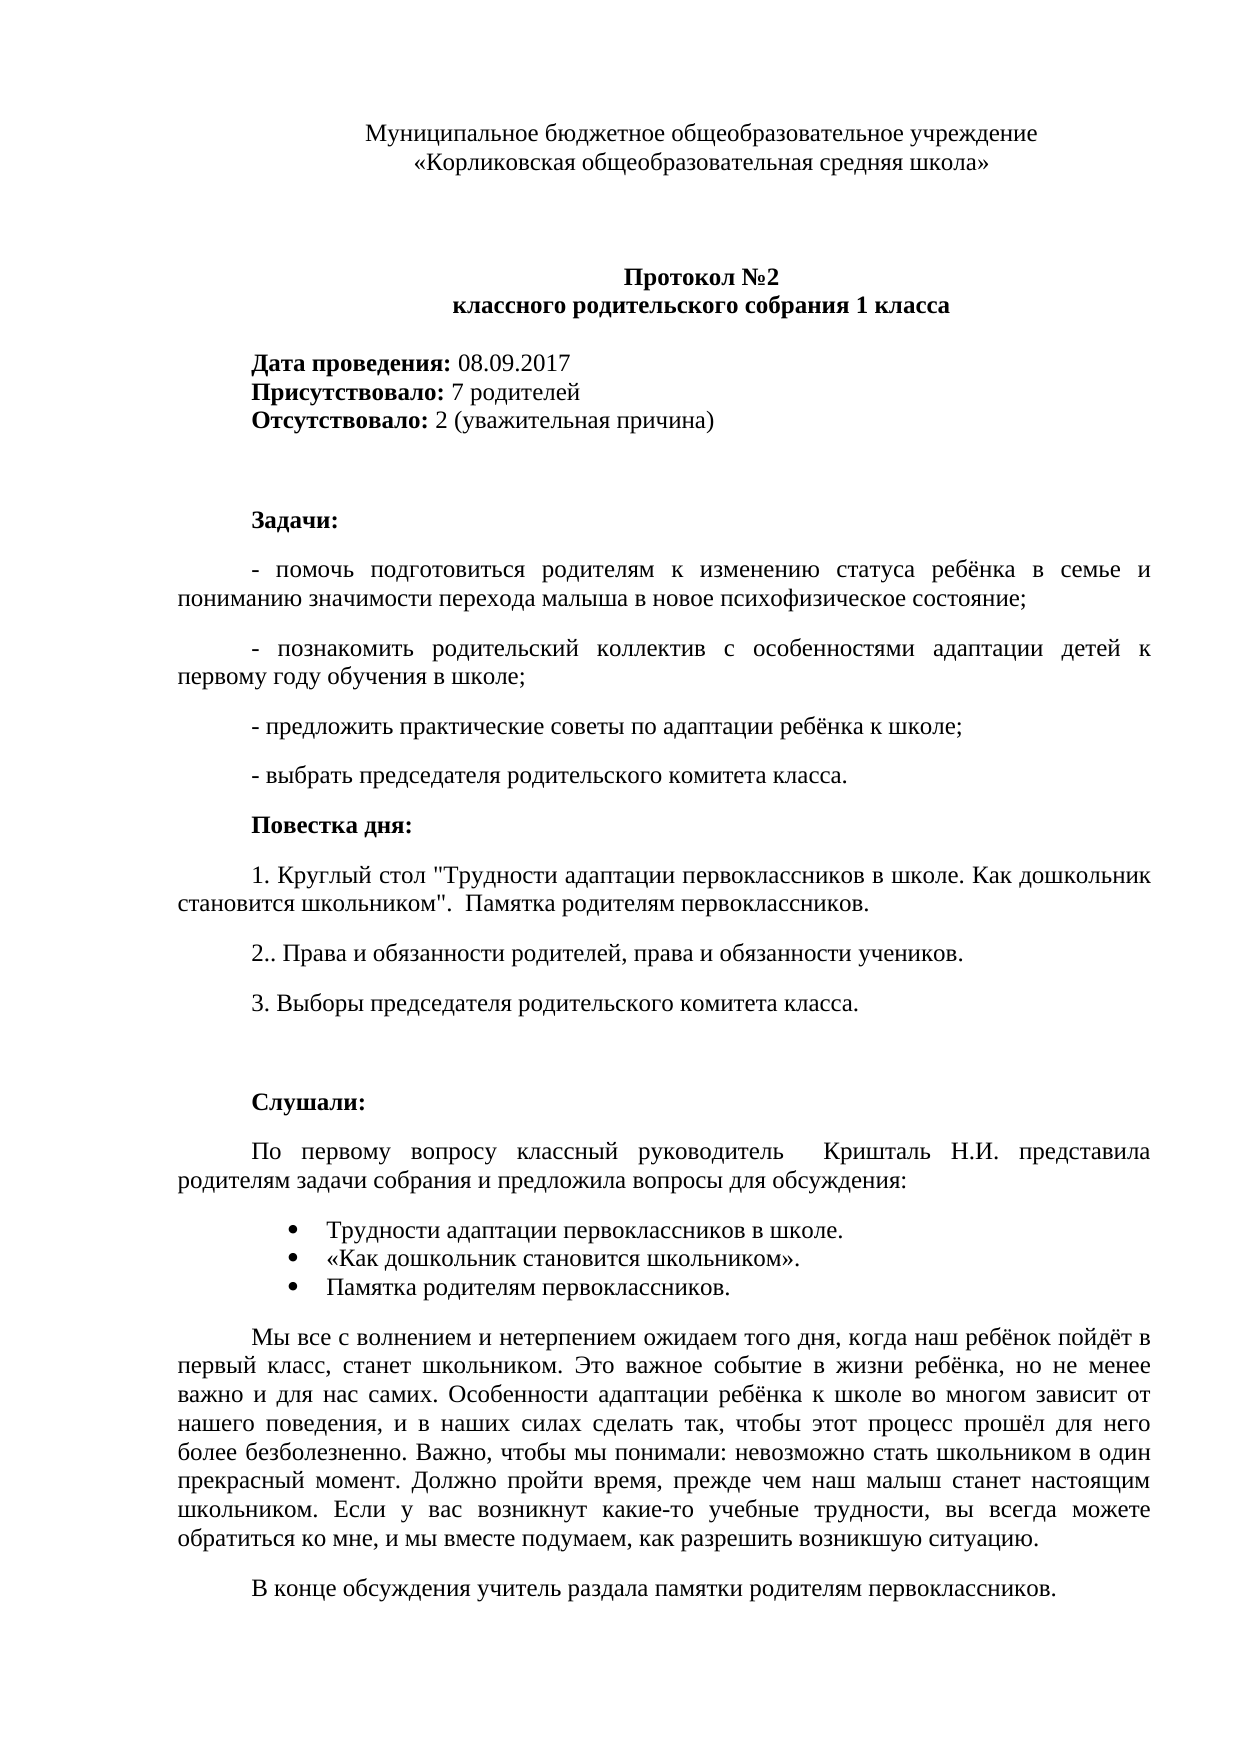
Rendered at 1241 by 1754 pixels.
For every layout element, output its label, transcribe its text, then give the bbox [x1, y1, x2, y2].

text 1. Круглый стол "Трудности адаптации первоклассников в школе. Как дошкольник становится школьником". Памятка родителям первоклассников. [177, 860, 1152, 917]
text 3. Выборы председателя родительского комитета класса. [177, 988, 1152, 1016]
text - предложить практические советы по адаптации ребёнка к школе; [177, 711, 1152, 740]
text 2.. Права и обязанности родителей, права и обязанности учеников. [177, 938, 1152, 967]
text - помочь подготовиться родителям к изменению статуса ребёнка в семье и пониманию значимости перехода малыша в новое психофизическое состояние; [177, 554, 1152, 612]
list Трудности адаптации первоклассников в школе. [288, 1215, 1152, 1243]
text В конце обсуждения учитель раздала памятки родителям первоклассников. [177, 1573, 1152, 1601]
text Дата проведения: 08.09.2017 [177, 348, 1152, 377]
text По первому вопросу классный руководитель Кришталь Н.И. представила родителям задачи собрания и предложила вопросы для обсуждения: [177, 1136, 1152, 1194]
text Задачи: [177, 505, 1152, 533]
list «Как дошкольник становится школьником». [288, 1243, 1152, 1272]
text Присутствовало: 7 родителей [177, 377, 1152, 406]
text Слушали: [177, 1087, 1152, 1116]
text Отсутствовало: 2 (уважительная причина) [177, 406, 1152, 434]
text классного родительского собрания 1 класса [177, 291, 1152, 319]
list Памятка родителям первоклассников. [288, 1272, 1152, 1301]
text - выбрать председателя родительского комитета класса. [177, 761, 1152, 789]
text - познакомить родительский коллектив с особенностями адаптации детей к первому году обучения в школе; [177, 633, 1152, 690]
text Мы все с волнением и нетерпением ожидаем того дня, когда наш ребёнок пойдёт в первый класс, станет школьником. Это важное событие в жизни ребёнка, но не менее важно и для нас самих. Особенности адаптации ребёнка к школе во многом зависит от нашего поведения, и в наших силах сделать так, чтобы этот процесс прошёл для него более безболезненно. Важно, чтобы мы понимали: невозможно стать школьником в один прекрасный момент. Должно пройти время, прежде чем наш малыш станет настоящим школьником. Если у вас возникнут какие-то учебные трудности, вы всегда можете обратиться ко мне, и мы вместе подумаем, как разрешить возникшую ситуацию. [177, 1322, 1152, 1552]
text Муниципальное бюджетное общеобразовательное учреждение [177, 118, 1152, 147]
text Повестка дня: [177, 810, 1152, 839]
text «Корликовская общеобразовательная средняя школа» [177, 147, 1152, 176]
text Протокол №2 [177, 262, 1152, 291]
